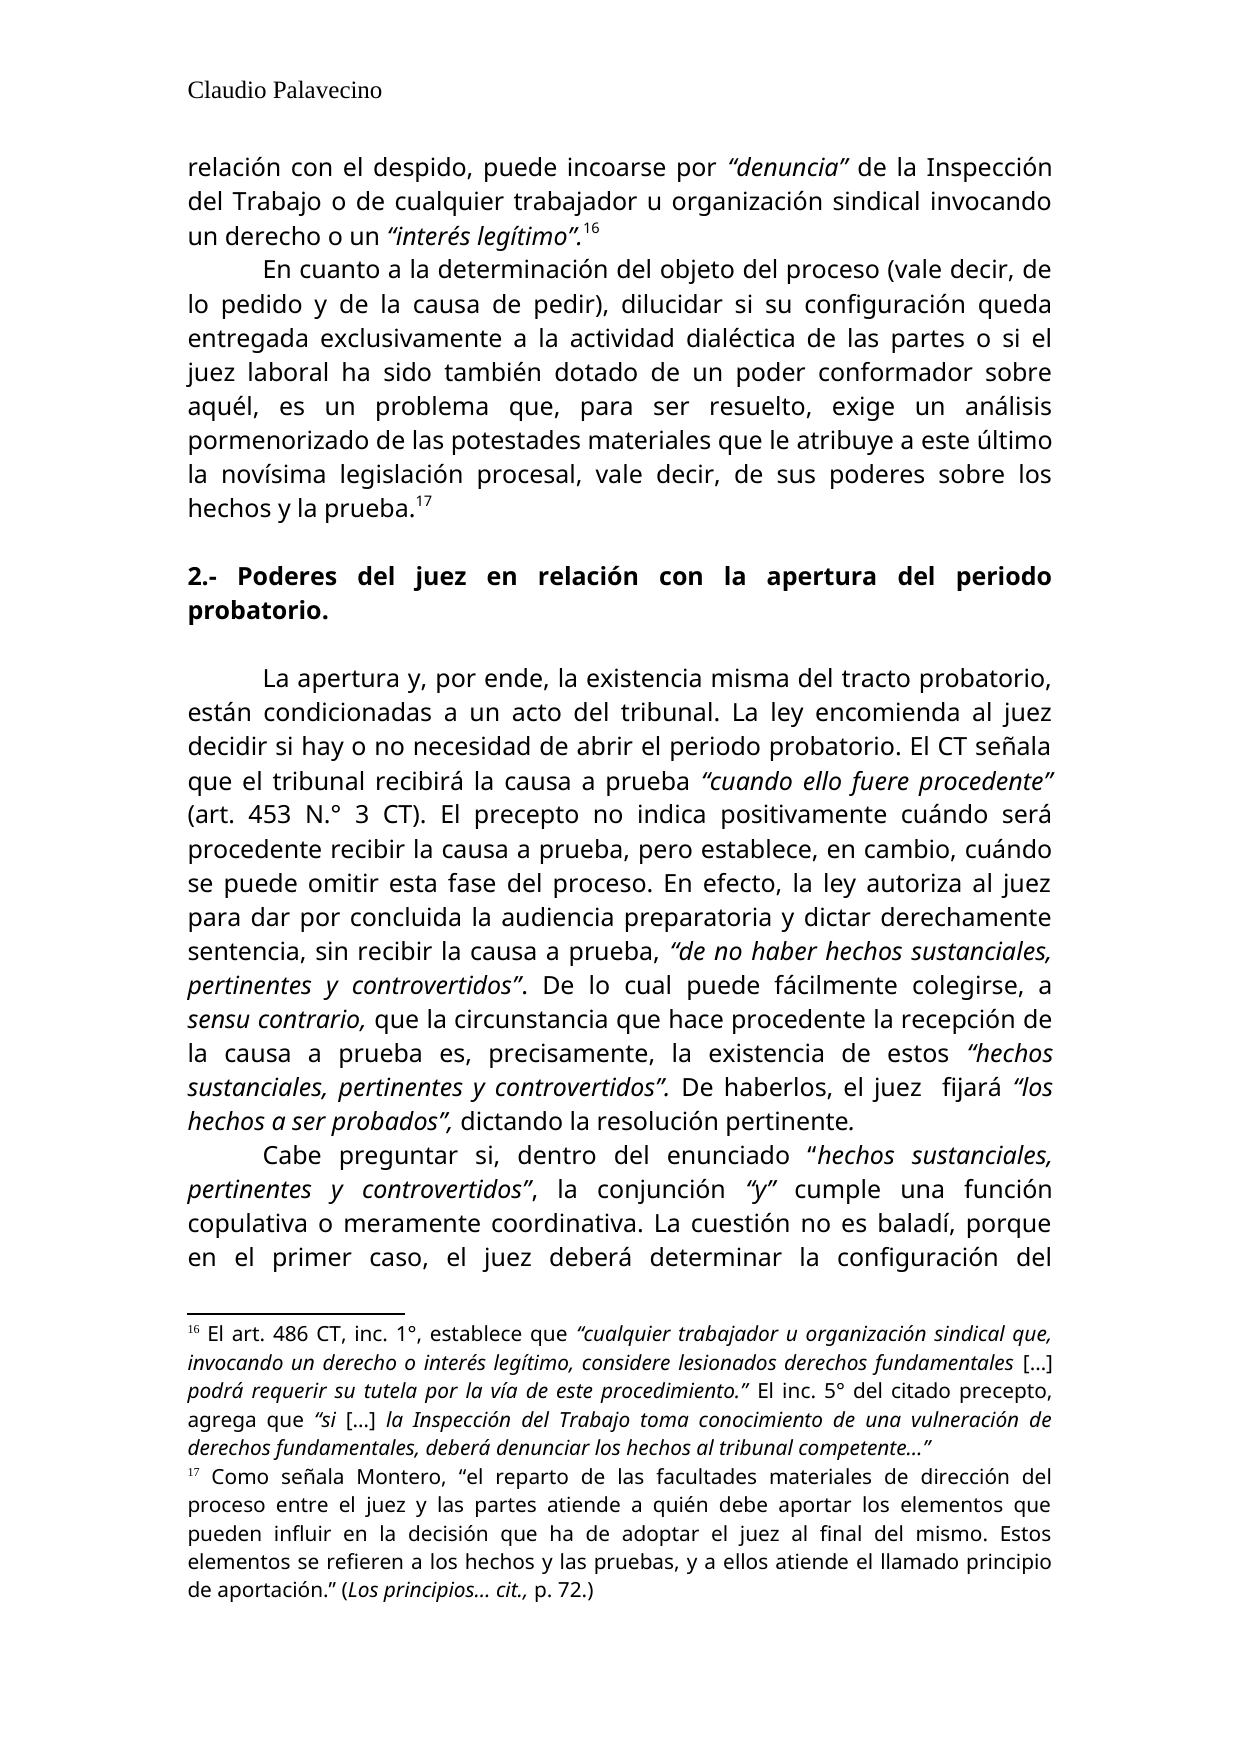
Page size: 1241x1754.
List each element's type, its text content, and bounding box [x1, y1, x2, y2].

text La apertura y, por ende, la existencia misma del tracto probatorio, están condicionadas a un acto del tribunal. La ley encomienda al juez decidir si hay o no necesidad de abrir el periodo probatorio. El CT señala que el tribunal recibirá la causa a prueba “cuando ello fuere procedente” (art. 453 N.° 3 CT). El precepto no indica positivamente cuándo será procedente recibir la causa a prueba, pero establece, en cambio, cuándo se puede omitir esta fase del proceso. En efecto, la ley autoriza al juez para dar por concluida la audiencia preparatoria y dictar derechamente sentencia, sin recibir la causa a prueba, “de no haber hechos sustanciales, pertinentes y controvertidos”. De lo cual puede fácilmente colegirse, a sensu contrario, que la circunstancia que hace procedente la recepción de la causa a prueba es, precisamente, la existencia de estos “hechos sustanciales, pertinentes y controvertidos”. De haberlos, el juez fijará “los hechos a ser probados”, dictando la resolución pertinente. [187, 661, 1053, 1138]
text Como se ve, el juez laboral ha sido dotado de suficientes potestades formales para intitularlo con toda propiedad como juez “director” o “conductor” (y hasta legislador) del proceso laboral. Pero concedo que estas potestades no lo hacen todavía acreedor del título de “inquisidor”. Para definir esta cuestión debemos analizar las facultades del juez laboral en relación con el inicio del proceso y la determinación de su objeto. En lo que atañe al inicio del proceso, el principio de la demanda quedó subsistente respecto del procedimiento de aplicación general y, a último minuto, respecto del procedimiento monitorio. En cambio, el procedimiento de ejecución de la sentencia se inicia ex officio por el juez y el procedimiento de tutela laboral, en todo cuanto no diga relación con el despido, puede incoarse por “denuncia” de la Inspección del Trabajo o de cualquier trabajador u organización sindical invocando un derecho o un “interés legítimo”. [187, 150, 1053, 252]
text En cuanto a la determinación del objeto del proceso (vale decir, de lo pedido y de la causa de pedir), dilucidar si su configuración queda entregada exclusivamente a la actividad dialéctica de las partes o si el juez laboral ha sido también dotado de un poder conformador sobre aquél, es un problema que, para ser resuelto, exige un análisis pormenorizado de las potestades materiales que le atribuye a este último la novísima legislación procesal, vale decir, de sus poderes sobre los hechos y la prueba. [187, 252, 1053, 525]
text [187, 1138, 1053, 1274]
text 2.- Poderes del juez en relación con la apertura del periodo probatorio. [187, 559, 1053, 627]
